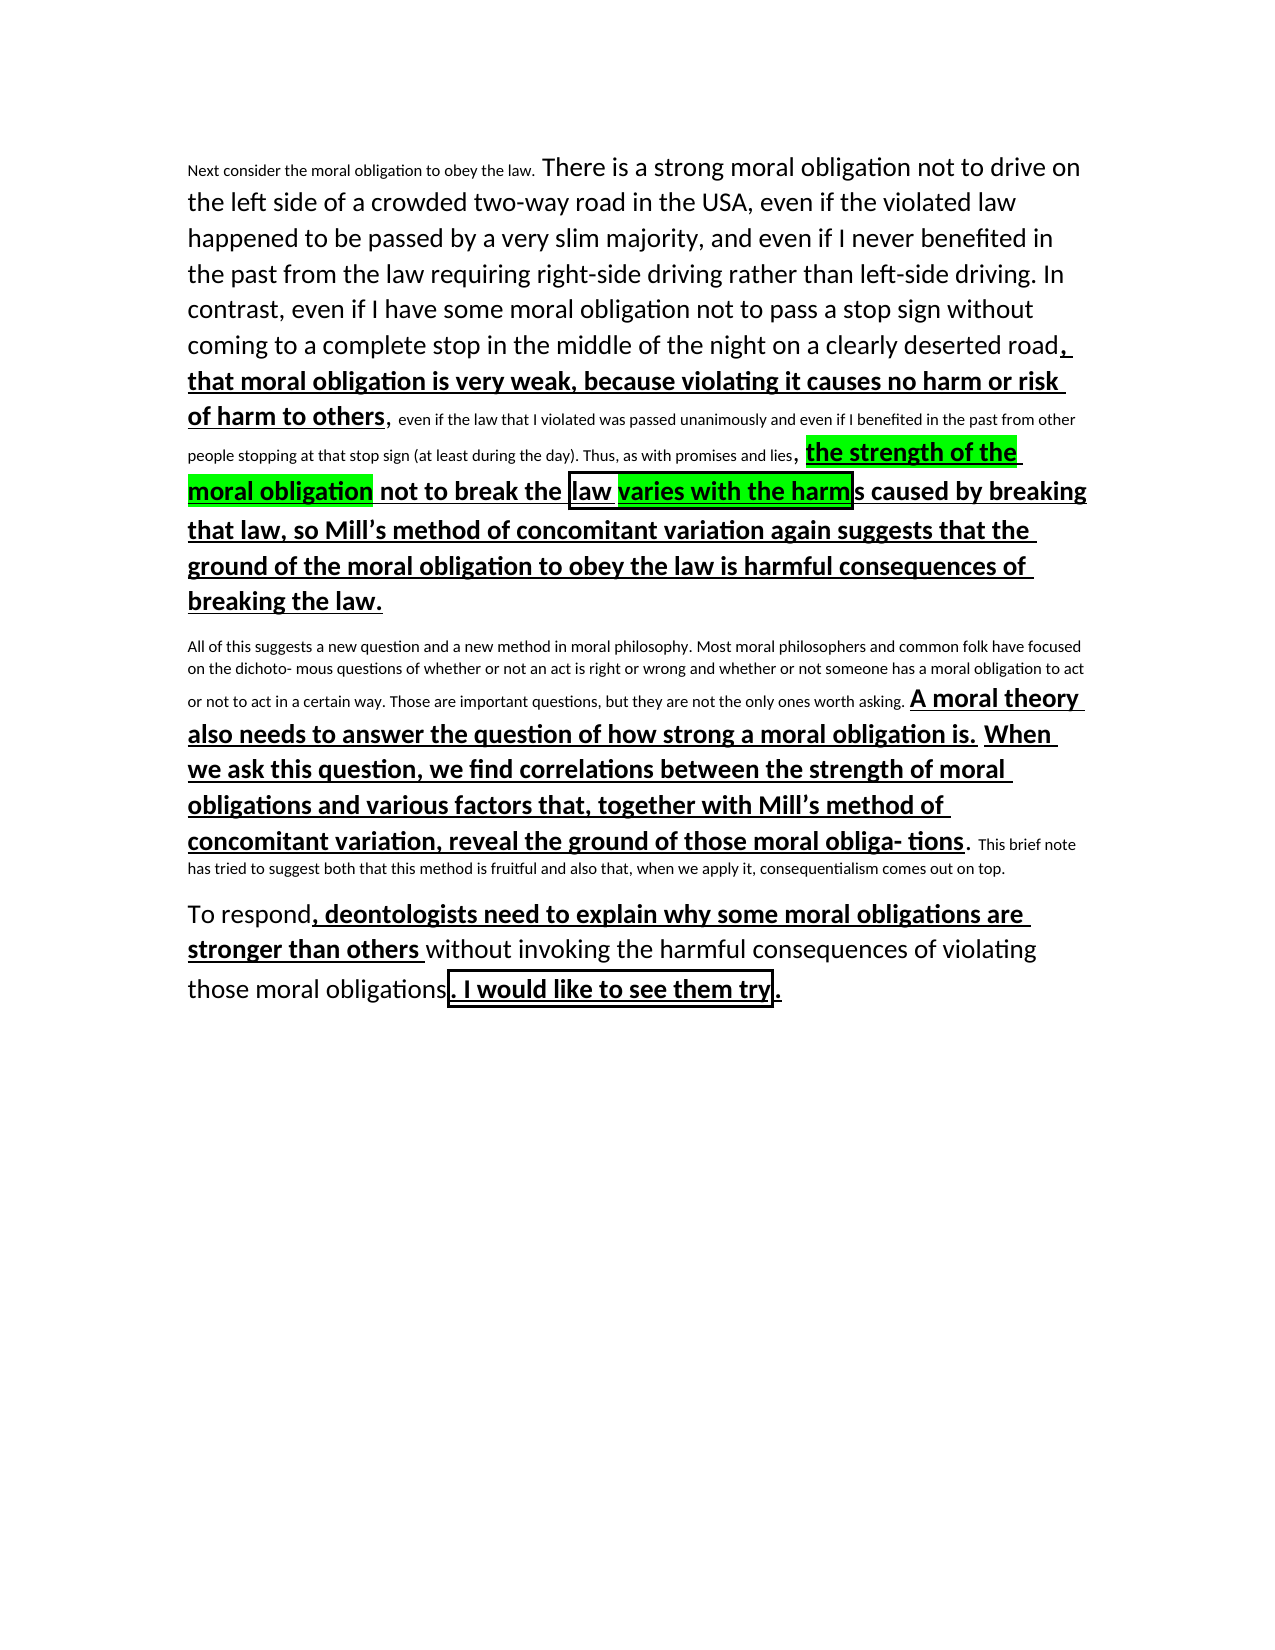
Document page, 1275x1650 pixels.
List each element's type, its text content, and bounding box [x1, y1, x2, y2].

text Next consider the moral obligation to obey the law. There is a strong moral obligation not to drive on the left side of a crowded two-way road in the USA, even if the violated law happened to be passed by a very slim majority, and even if I never benefited in the past from the law requiring right-side driving rather than left-side driving. In contrast, even if I have some moral obligation not to pass a stop sign without coming to a complete stop in the middle of the night on a clearly deserted road, that moral obligation is very weak, because violating it causes no harm or risk of harm to others, even if the law that I violated was passed unanimously and even if I benefited in the past from other people stopping at that stop sign (at least during the day). Thus, as with promises and lies, the strength of the moral obligation not to break the law varies with the harms caused by breaking that law, so Mill’s method of concomitant variation again suggests that the ground of the moral obligation to obey the law is harmful consequences of breaking the law. [187, 150, 1087, 503]
text Next consider the moral obligation to obey the law. There is a strong moral obligation not to drive on the left side of a crowded two-way road in the USA, even if the violated law happened to be passed by a very slim majority, and even if I never benefited in the past from the law requiring right-side driving rather than left-side driving. In contrast, even if I have some moral obligation not to pass a stop sign without coming to a complete stop in the middle of the night on a clearly deserted road, that moral obligation is very weak, because violating it causes no harm or risk of harm to others, even if the law that I violated was passed unanimously and even if I benefited in the past from other people stopping at that stop sign (at least during the day). Thus, as with promises and lies, the strength of the moral obligation not to break the law varies with the harms caused by breaking that law, so Mill’s method of concomitant variation again suggests that the ground of the moral obligation to obey the law is harmful consequences of breaking the law. [187, 504, 1087, 617]
text To respond, deontologists need to explain why some moral obligations are stronger than others without invoking the harmful consequences of violating those moral obligations. I would like to see them try. [187, 897, 1087, 1008]
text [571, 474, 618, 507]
text All of this suggests a new question and a new method in moral philosophy. Most moral philosophers and common folk have focused on the dichoto- mous questions of whether or not an act is right or wrong and whether or not someone has a moral obligation to act or not to act in a certain way. Those are important questions, but they are not the only ones worth asking. A moral theory also needs to answer the question of how strong a moral obligation is. When we ask this question, we find correlations between the strength of moral obligations and various factors that, together with Mill’s method of concomitant variation, reveal the ground of those moral obliga- tions. This brief note has tried to suggest both that this method is fruitful and also that, when we apply it, consequentialism comes out on top. [187, 637, 1087, 879]
